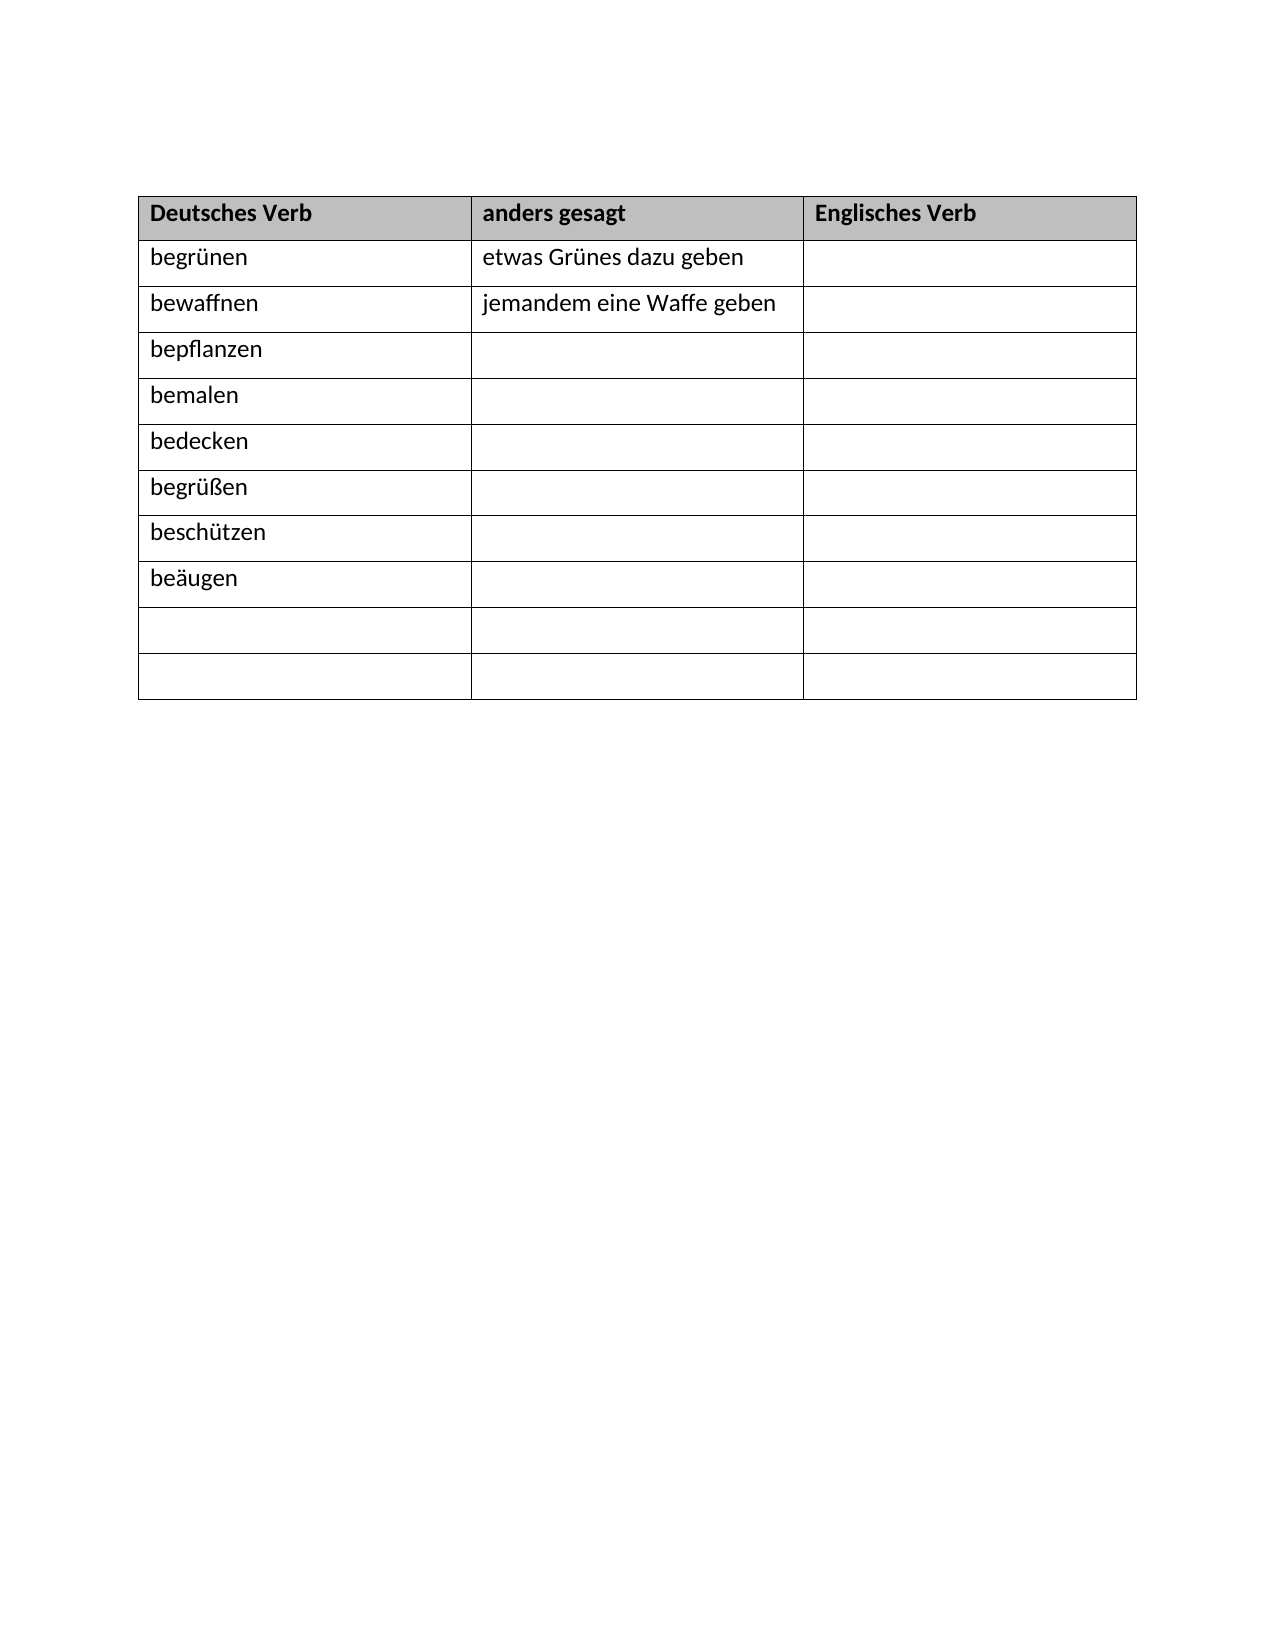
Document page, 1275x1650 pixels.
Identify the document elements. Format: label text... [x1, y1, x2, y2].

table_cell [472, 471, 803, 515]
table_cell begrüßen [139, 471, 471, 515]
table_cell [804, 608, 1136, 653]
table_cell bewaffnen [139, 287, 471, 332]
table_cell [804, 562, 1136, 607]
table_cell [804, 333, 1136, 378]
table_header anders gesagt [472, 197, 803, 240]
table_header Deutsches Verb [139, 197, 471, 240]
table_cell [804, 516, 1136, 561]
table_cell [472, 425, 803, 469]
table_cell [139, 654, 471, 699]
table_cell beäugen [139, 562, 471, 607]
table_cell [472, 608, 803, 653]
table_cell [804, 287, 1136, 332]
table_cell [472, 516, 803, 561]
table_cell [472, 379, 803, 424]
table_cell bepflanzen [139, 333, 471, 378]
table_cell [804, 654, 1136, 699]
table_cell beschützen [139, 516, 471, 561]
table_cell etwas Grünes dazu geben [472, 241, 803, 286]
table_cell [804, 241, 1136, 286]
table_cell [472, 654, 803, 699]
table_cell jemandem eine Waffe geben [472, 287, 803, 332]
table_cell [804, 379, 1136, 424]
table_cell bedecken [139, 425, 471, 469]
table_header Englisches Verb [804, 197, 1136, 240]
table_cell [472, 333, 803, 378]
table_cell [139, 608, 471, 653]
table_cell [804, 425, 1136, 469]
table_cell [472, 562, 803, 607]
table_cell [804, 471, 1136, 515]
table_cell begrünen [139, 241, 471, 286]
table_cell bemalen [139, 379, 471, 424]
